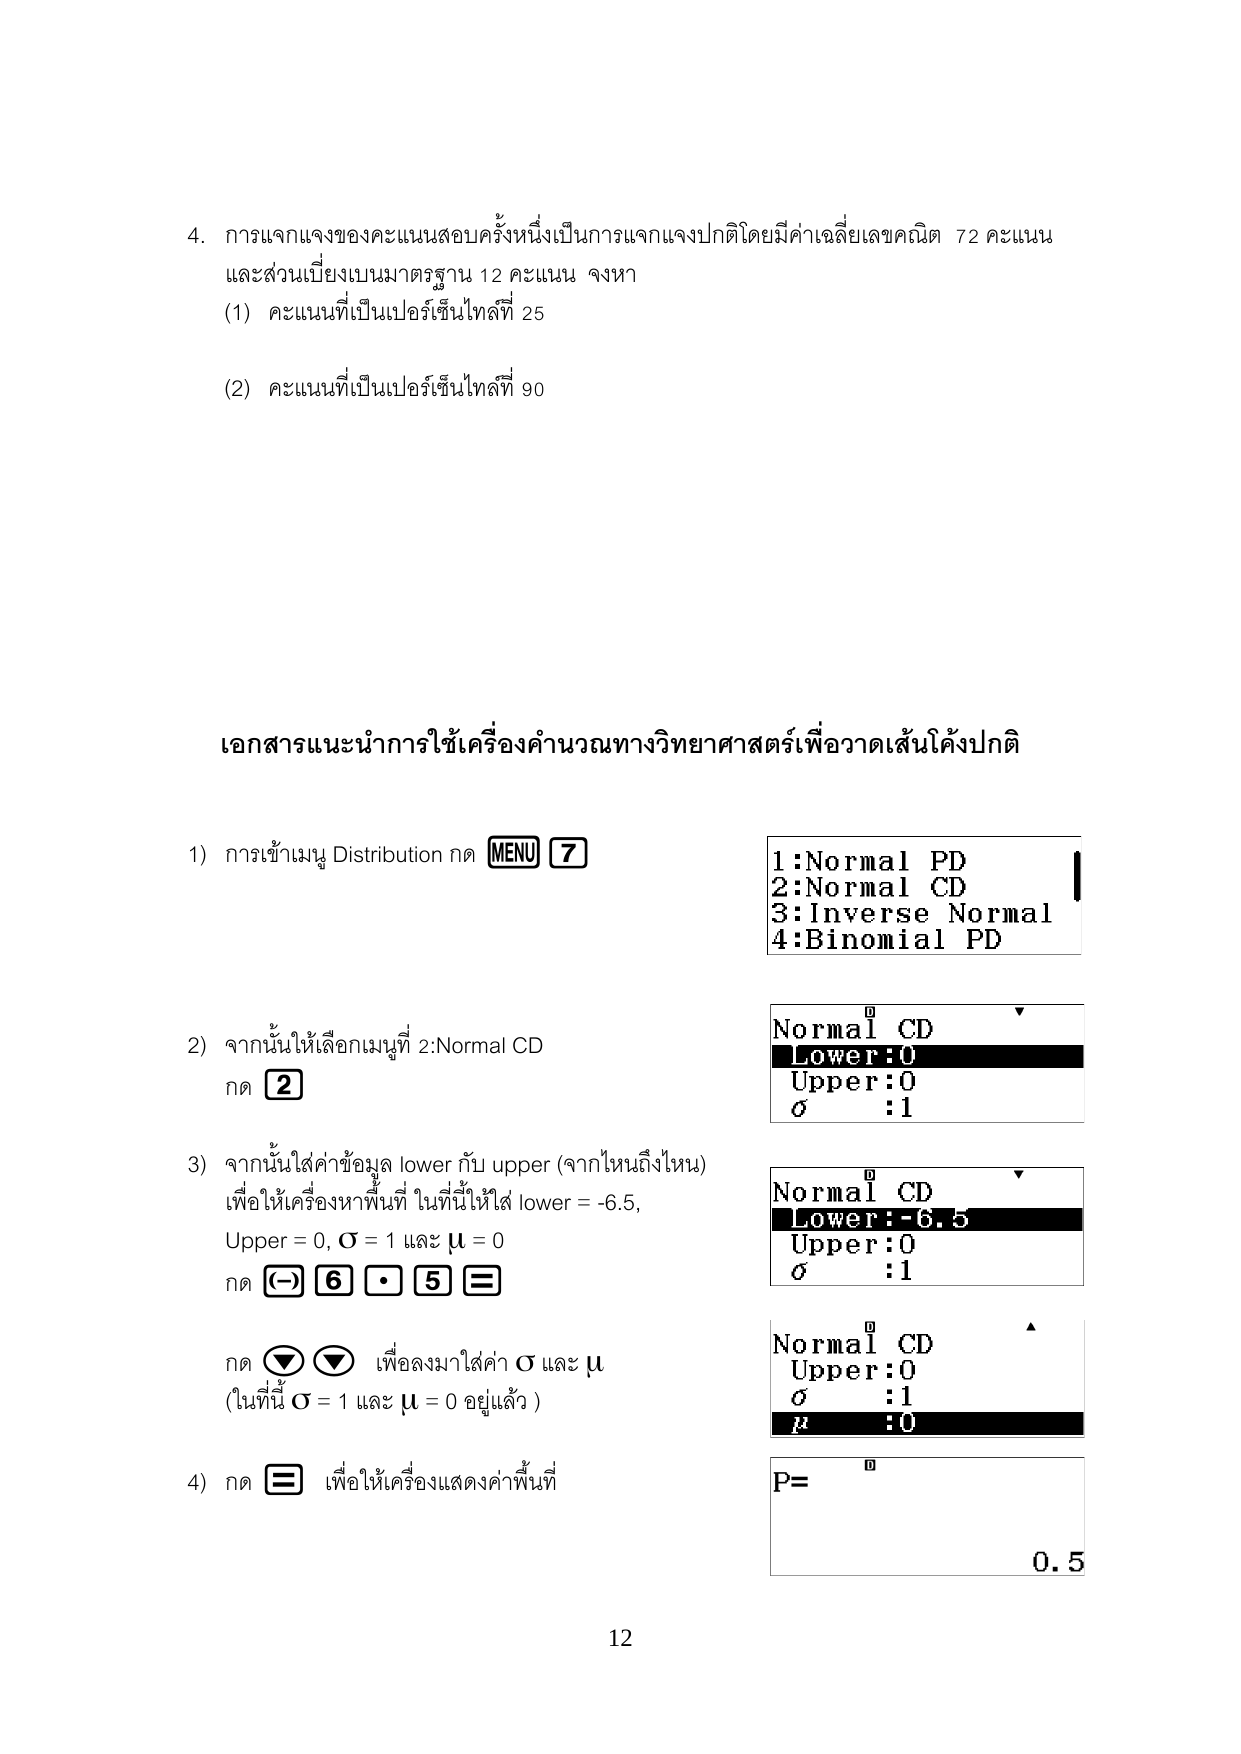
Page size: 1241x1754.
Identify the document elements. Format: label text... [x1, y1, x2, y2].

list คะแนนที่เป็นเปอร์เซ็นไทล์ที่ 25 [224, 290, 1090, 329]
list เพื่อให้เครื่องหาพื้นที่ ในที่นี้ให้ใส่ lower = -6.5, [225, 1181, 1090, 1219]
list การเข้าเมนู Distribution กด w7 [187, 829, 1090, 871]
list กด 2 [225, 1062, 1090, 1104]
picture [770, 1104, 1085, 1123]
list จากนั้นใส่ค่าข้อมูล lower กับ upper (จากไหนถึงไหน) [187, 1142, 1090, 1181]
list (ในที่นี้ = 1 และ = 0 อยู่แล้ว ) [225, 1380, 1090, 1418]
picture [767, 871, 1082, 955]
list การแจกแจงของคะแนนสอบครั้งหนึ่งเป็นการแจกแจงปกติโดยมีค่าเฉลี่ยเลขคณิต 72 คะแนน และส่วนเบี่ยงเบนมาตรฐาน 12 คะแนน จงหา [187, 214, 1090, 290]
picture [770, 1004, 1085, 1024]
list จากนั้นให้เลือกเมนูที่ 2:Normal CD [187, 1024, 1090, 1062]
text เอกสารแนะนำการใช้เครื่องคำนวณทางวิทยาศาสตร์เพื่อวาดเส้นโค้งปกติ [150, 722, 1090, 763]
picture [770, 1498, 1085, 1576]
list Upper = 0, = 1 และ = 0 [225, 1219, 1090, 1257]
list กด = เพื่อให้เครื่องแสดงค่าพื้นที่ [187, 1456, 1090, 1498]
picture [770, 1320, 1085, 1338]
text กด z6.5= [150, 1257, 1090, 1299]
picture [770, 1418, 1085, 1438]
list คะแนนที่เป็นเปอร์เซ็นไทล์ที่ 90 [224, 367, 1090, 405]
text กด RR เพื่อลงมาใส่ค่า และ [150, 1338, 1090, 1380]
